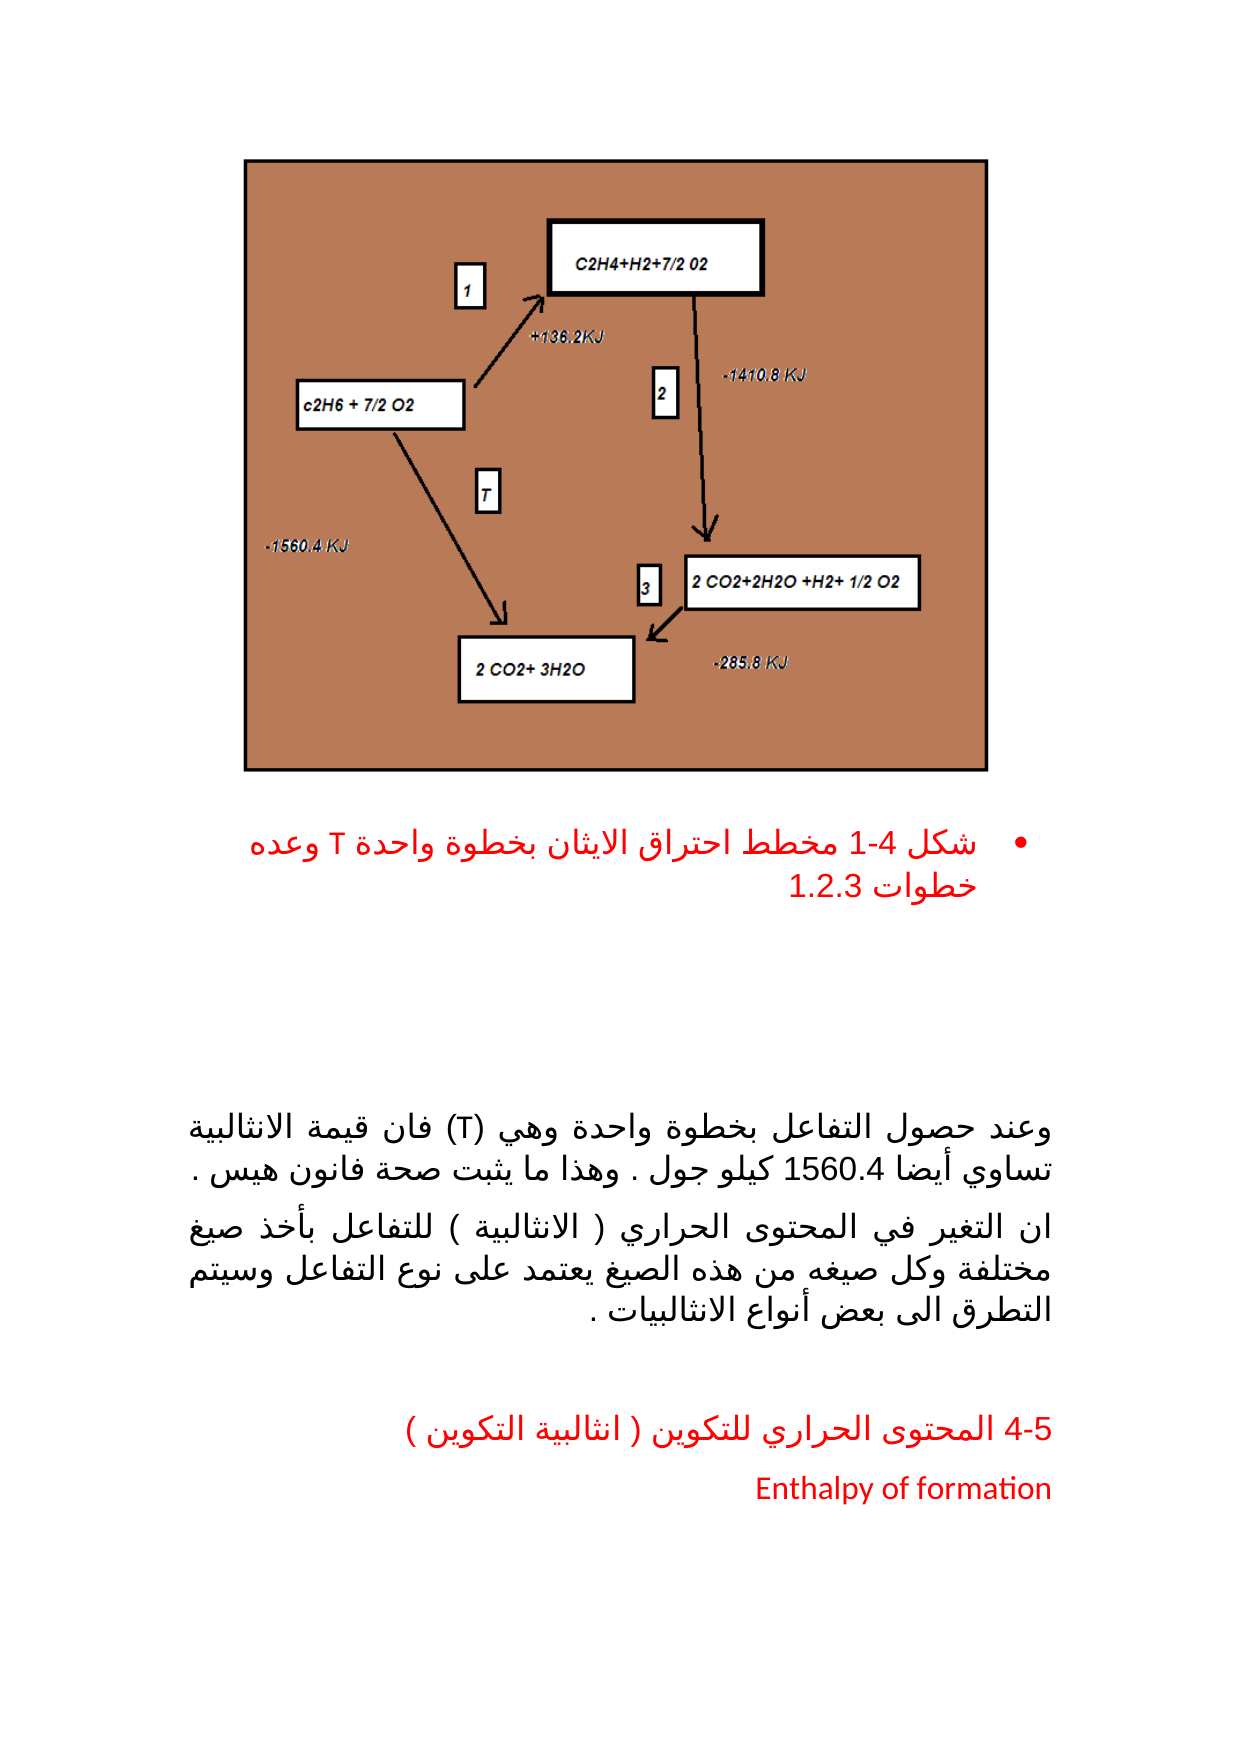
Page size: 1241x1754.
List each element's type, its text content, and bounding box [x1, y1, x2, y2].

text 4-5 المحتوى الحراري للتكوين ( انثالبية التكوين ) [187, 1409, 1053, 1448]
list شكل 4-1 مخطط احتراق الايثان بخطوة واحدة T وعده خطوات 1.2.3 [187, 822, 1015, 904]
text Enthalpy of formation [187, 1467, 1053, 1508]
picture [187, 150, 1053, 804]
text ان التغير في المحتوى الحراري ( الانثالبية ) للتفاعل بأخذ صيغ مختلفة وكل صيغه من هذه الصيغ يعتمد على نوع التفاعل وسيتم التطرق الى بعض أنواع الانثالبيات . [187, 1208, 1053, 1329]
text وعند حصول التفاعل بخطوة واحدة وهي (T) فان قيمة الانثالبية تساوي أيضا 1560.4 كيلو جول . وهذا ما يثبت صحة فانون هيس . [187, 1106, 1053, 1188]
